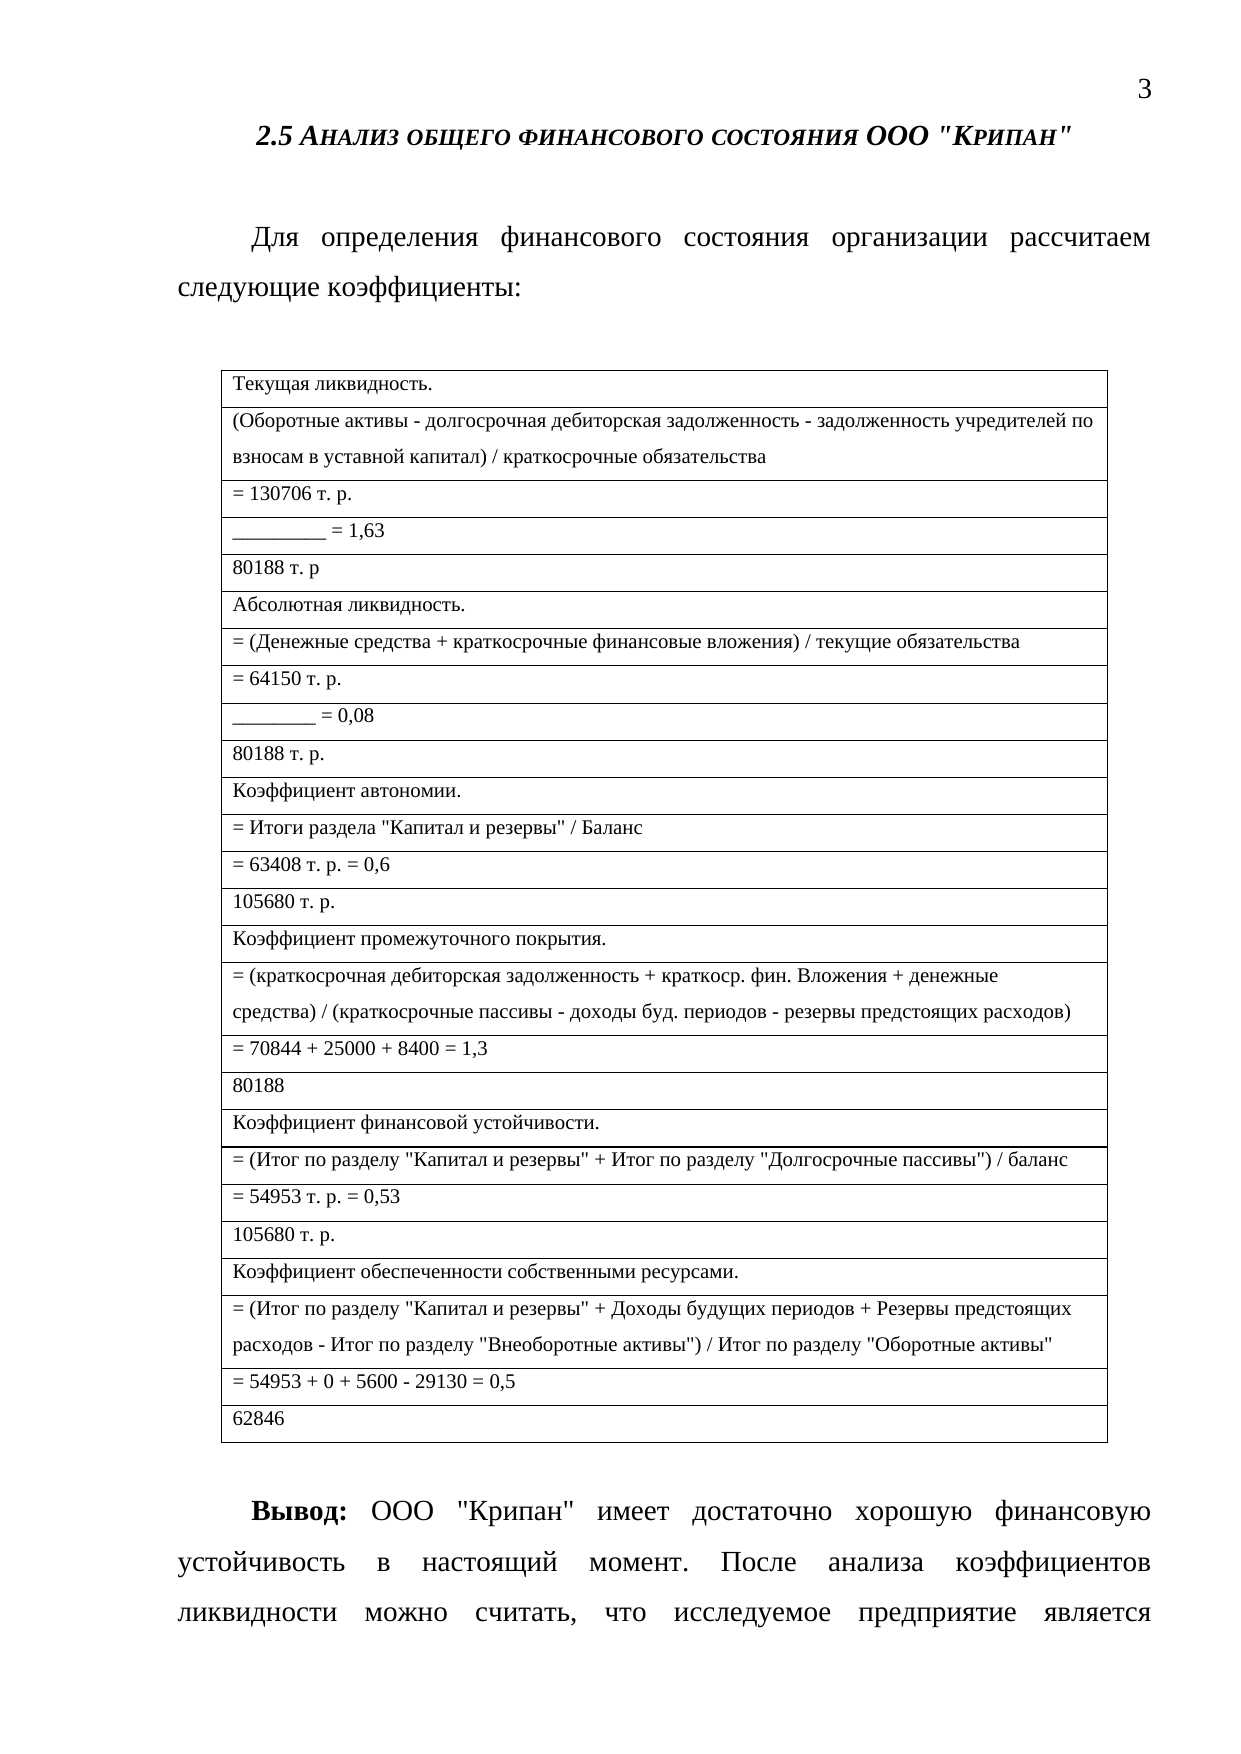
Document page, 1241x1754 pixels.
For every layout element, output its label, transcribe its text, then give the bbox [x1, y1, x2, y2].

table_cell = 63408 т. р. = 0,6 [222, 852, 1107, 888]
table_cell 80188 т. р [222, 555, 1107, 591]
table_cell (Оборотные активы - долгосрочная дебиторская задолженность - задолженность учредителей по взносам в уставной капитал) / краткосрочные обязательства [222, 408, 1107, 480]
table_cell Абсолютная ликвидность. [222, 592, 1107, 628]
table_cell Коэффициент обеспеченности собственными ресурсами. [222, 1259, 1107, 1295]
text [177, 1493, 1152, 1627]
subtitle 2.5 Анализ общего финансового состояния ООО "Крипан" [177, 118, 1152, 152]
table_cell ________ = 0,08 [222, 704, 1107, 739]
table_cell = Итоги раздела "Капитал и резервы" / Баланс [222, 815, 1107, 851]
table_header Текущая ликвидность. [222, 371, 1107, 407]
table_cell Коэффициент промежуточного покрытия. [222, 926, 1107, 962]
text Для определения финансового состояния организации рассчитаем следующие коэффициенты: [177, 219, 1152, 303]
table_cell = (Итог по разделу "Капитал и резервы" + Итог по разделу "Долгосрочные пассивы") / баланс [222, 1148, 1107, 1183]
table_cell = 70844 + 25000 + 8400 = 1,3 [222, 1036, 1107, 1072]
table_cell Коэффициент автономии. [222, 778, 1107, 814]
table_cell 105680 т. р. [222, 1222, 1107, 1258]
table_cell = 54953 + 0 + 5600 - 29130 = 0,5 [222, 1369, 1107, 1405]
table_cell = (Итог по разделу "Капитал и резервы" + Доходы будущих периодов + Резервы предстоящих расходов - Итог по разделу "Внеоборотные активы") / Итог по разделу "Оборотные активы" [222, 1296, 1107, 1368]
table_cell 80188 т. р. [222, 741, 1107, 777]
table_cell _________ = 1,63 [222, 518, 1107, 554]
table_cell = (краткосрочная дебиторская задолженность + краткоср. фин. Вложения + денежные средства) / (краткосрочные пассивы - доходы буд. периодов - резервы предстоящих расходов) [222, 963, 1107, 1035]
table_cell 80188 [222, 1073, 1107, 1109]
table_cell = 130706 т. р. [222, 481, 1107, 517]
table_cell 62846 [222, 1406, 1107, 1442]
table_cell = 64150 т. р. [222, 666, 1107, 702]
table_cell Коэффициент финансовой устойчивости. [222, 1110, 1107, 1146]
table_cell = 54953 т. р. = 0,53 [222, 1185, 1107, 1221]
table_cell 105680 т. р. [222, 889, 1107, 925]
table_cell = (Денежные средства + краткосрочные финансовые вложения) / текущие обязательства [222, 629, 1107, 665]
